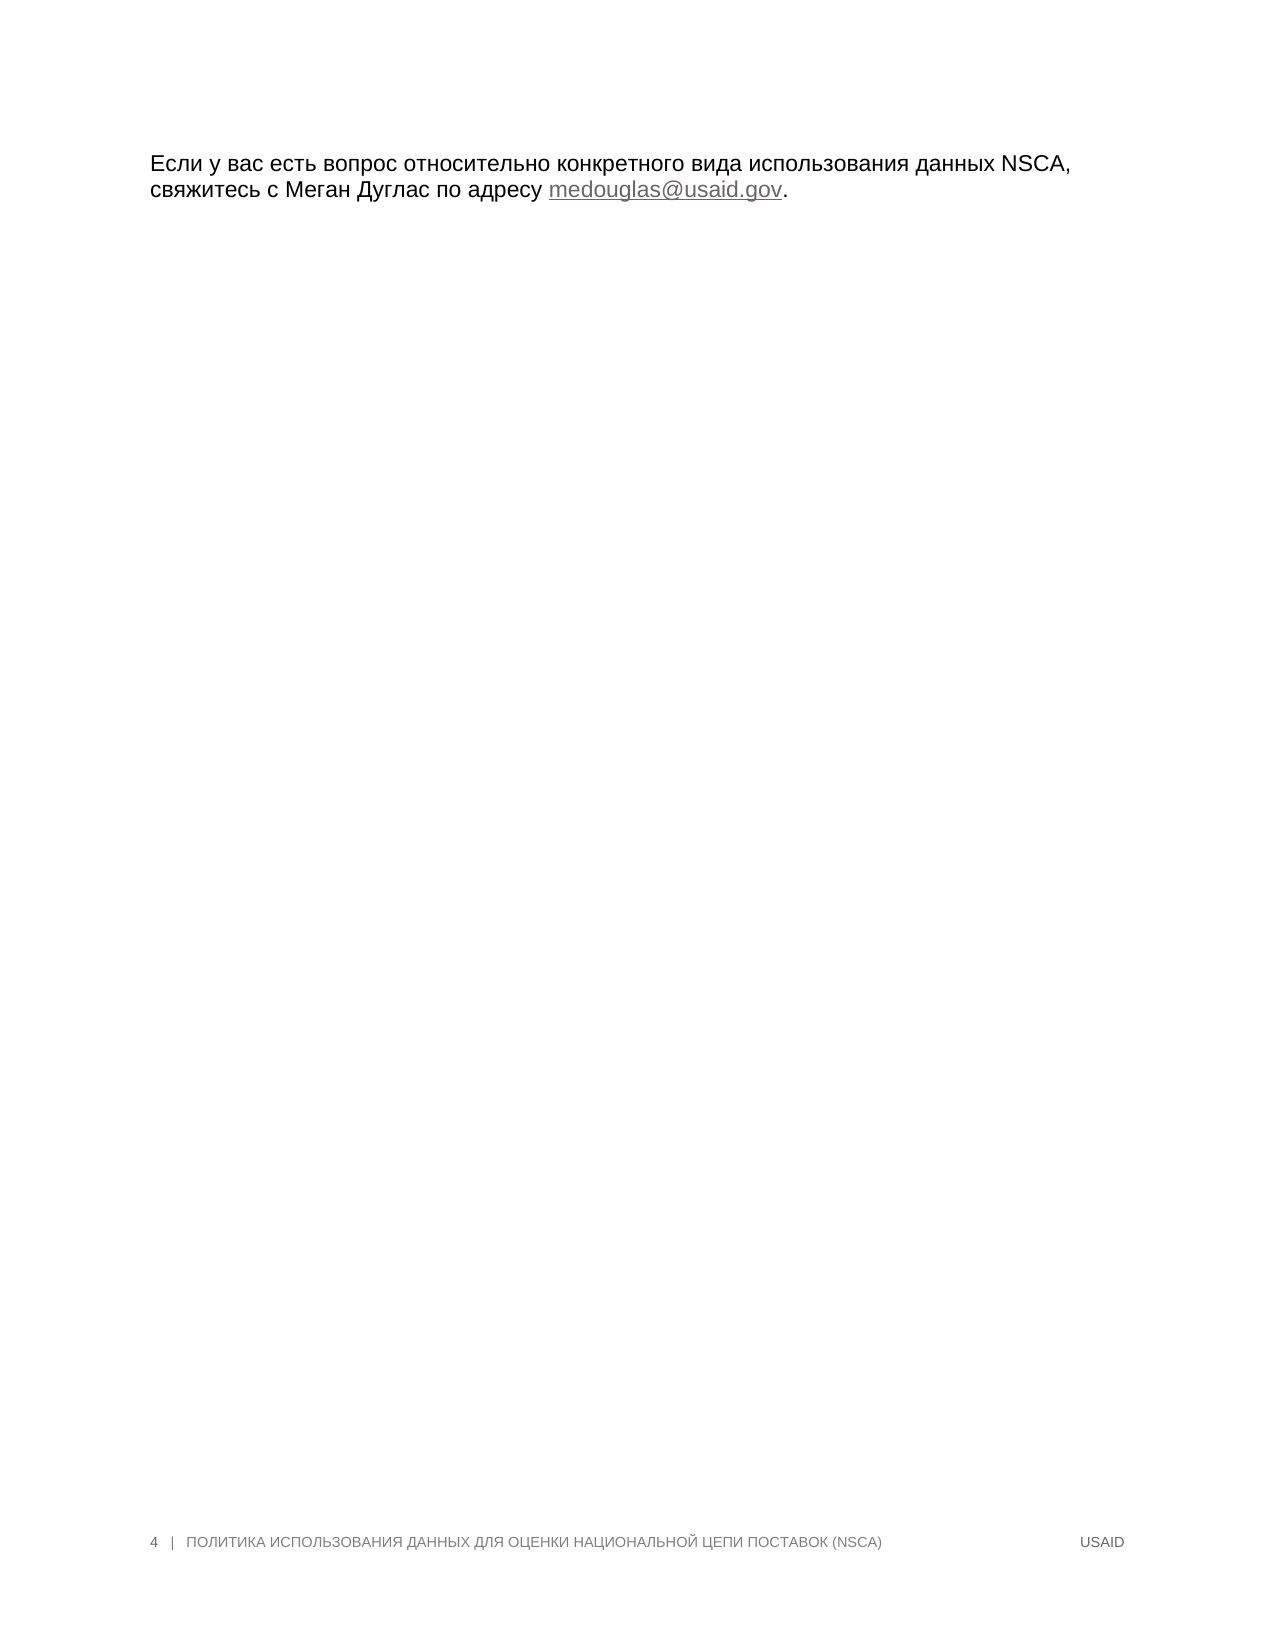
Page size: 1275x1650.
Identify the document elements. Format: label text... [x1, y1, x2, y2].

text Если у вас есть вопрос относительно конкретного вида использования данных NSCA, свяжитесь с Меган Дуглас по адресу medouglas@usaid.gov. [150, 150, 1125, 203]
